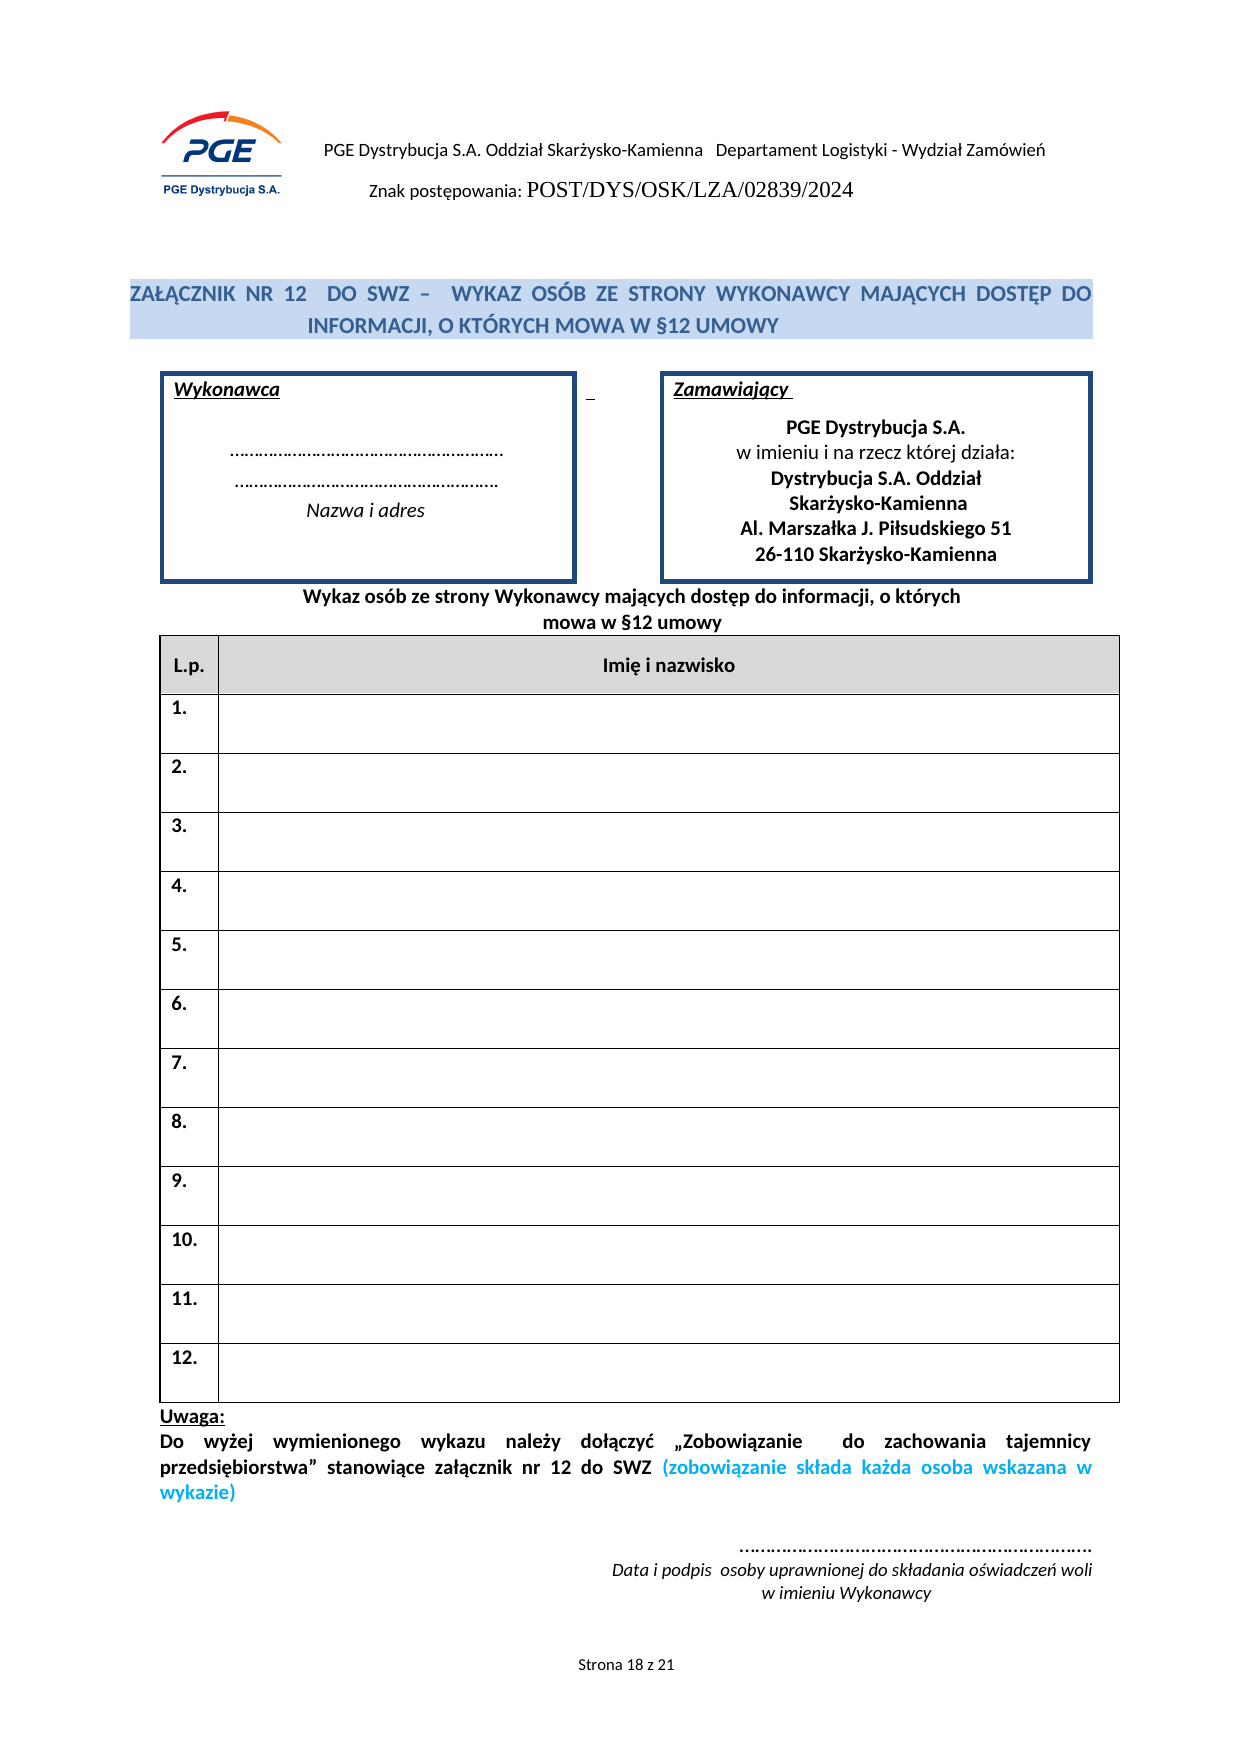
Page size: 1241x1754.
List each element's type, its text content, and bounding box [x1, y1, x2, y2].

table_cell [219, 872, 1119, 930]
text Data i podpis osoby uprawnionej do składania oświadczeń woli [159, 1558, 1093, 1581]
text …………………………………………………………. [159, 1530, 1093, 1558]
table_cell [219, 1285, 1119, 1343]
table_cell [219, 931, 1119, 989]
table_cell [219, 990, 1119, 1048]
table_cell [219, 1344, 1119, 1402]
table_cell [161, 813, 218, 871]
table_cell [161, 695, 218, 753]
table_cell [161, 754, 218, 812]
table_cell [161, 1167, 218, 1225]
table_cell [161, 1226, 218, 1284]
table_cell [161, 1049, 218, 1107]
table_cell [161, 872, 218, 930]
table_cell [161, 1285, 218, 1343]
text Do wyżej wymienionego wykazu należy dołączyć „Zobowiązanie do zachowania tajemnicy przedsiębiorstwa” stanowiące załącznik nr 12 do SWZ (zobowiązanie składa każda osoba wskazana w wykazie) [159, 1429, 1093, 1505]
table_header Zamawiający PGE Dystrybucja S.A. w imieniu i na rzecz której działa: Dystrybucja S.A. Oddział Skarżysko-Kamienna Al. Marszałka J. Piłsudskiego 51 26-110 Skarżysko-Kamienna [664, 376, 1088, 579]
table_cell [219, 813, 1119, 871]
subtitle ZAŁĄCZNIK NR 12 DO SWZ – WYKAZ OSÓB ZE STRONY WYKONAWCY MAJĄCYCH DOSTĘP DO INFORMACJI, O KTÓRYCH MOWA W §12 UMOWY [130, 279, 1093, 339]
table_cell [219, 1049, 1119, 1107]
table_cell [219, 1167, 1119, 1225]
table_cell [219, 1226, 1119, 1284]
table_cell [219, 1108, 1119, 1166]
table_cell [161, 1108, 218, 1166]
table_header [577, 371, 660, 579]
picture [159, 109, 283, 198]
table_cell [161, 931, 218, 989]
text Wykaz osób ze strony Wykonawcy mających dostęp do informacji, o których mowa w §12 umowy [278, 584, 987, 634]
table_header L.p. [161, 636, 218, 693]
table_cell [161, 1344, 218, 1402]
table_cell [219, 695, 1119, 753]
text w imieniu Wykonawcy [159, 1581, 1093, 1604]
table_cell [219, 754, 1119, 812]
table_header Imię i nazwisko [219, 636, 1119, 693]
table_cell [161, 990, 218, 1048]
table_header Wykonawca ………………………………………………… ………………………………………………. Nazwa i adres [164, 376, 572, 579]
text Uwaga: [159, 1403, 1093, 1429]
